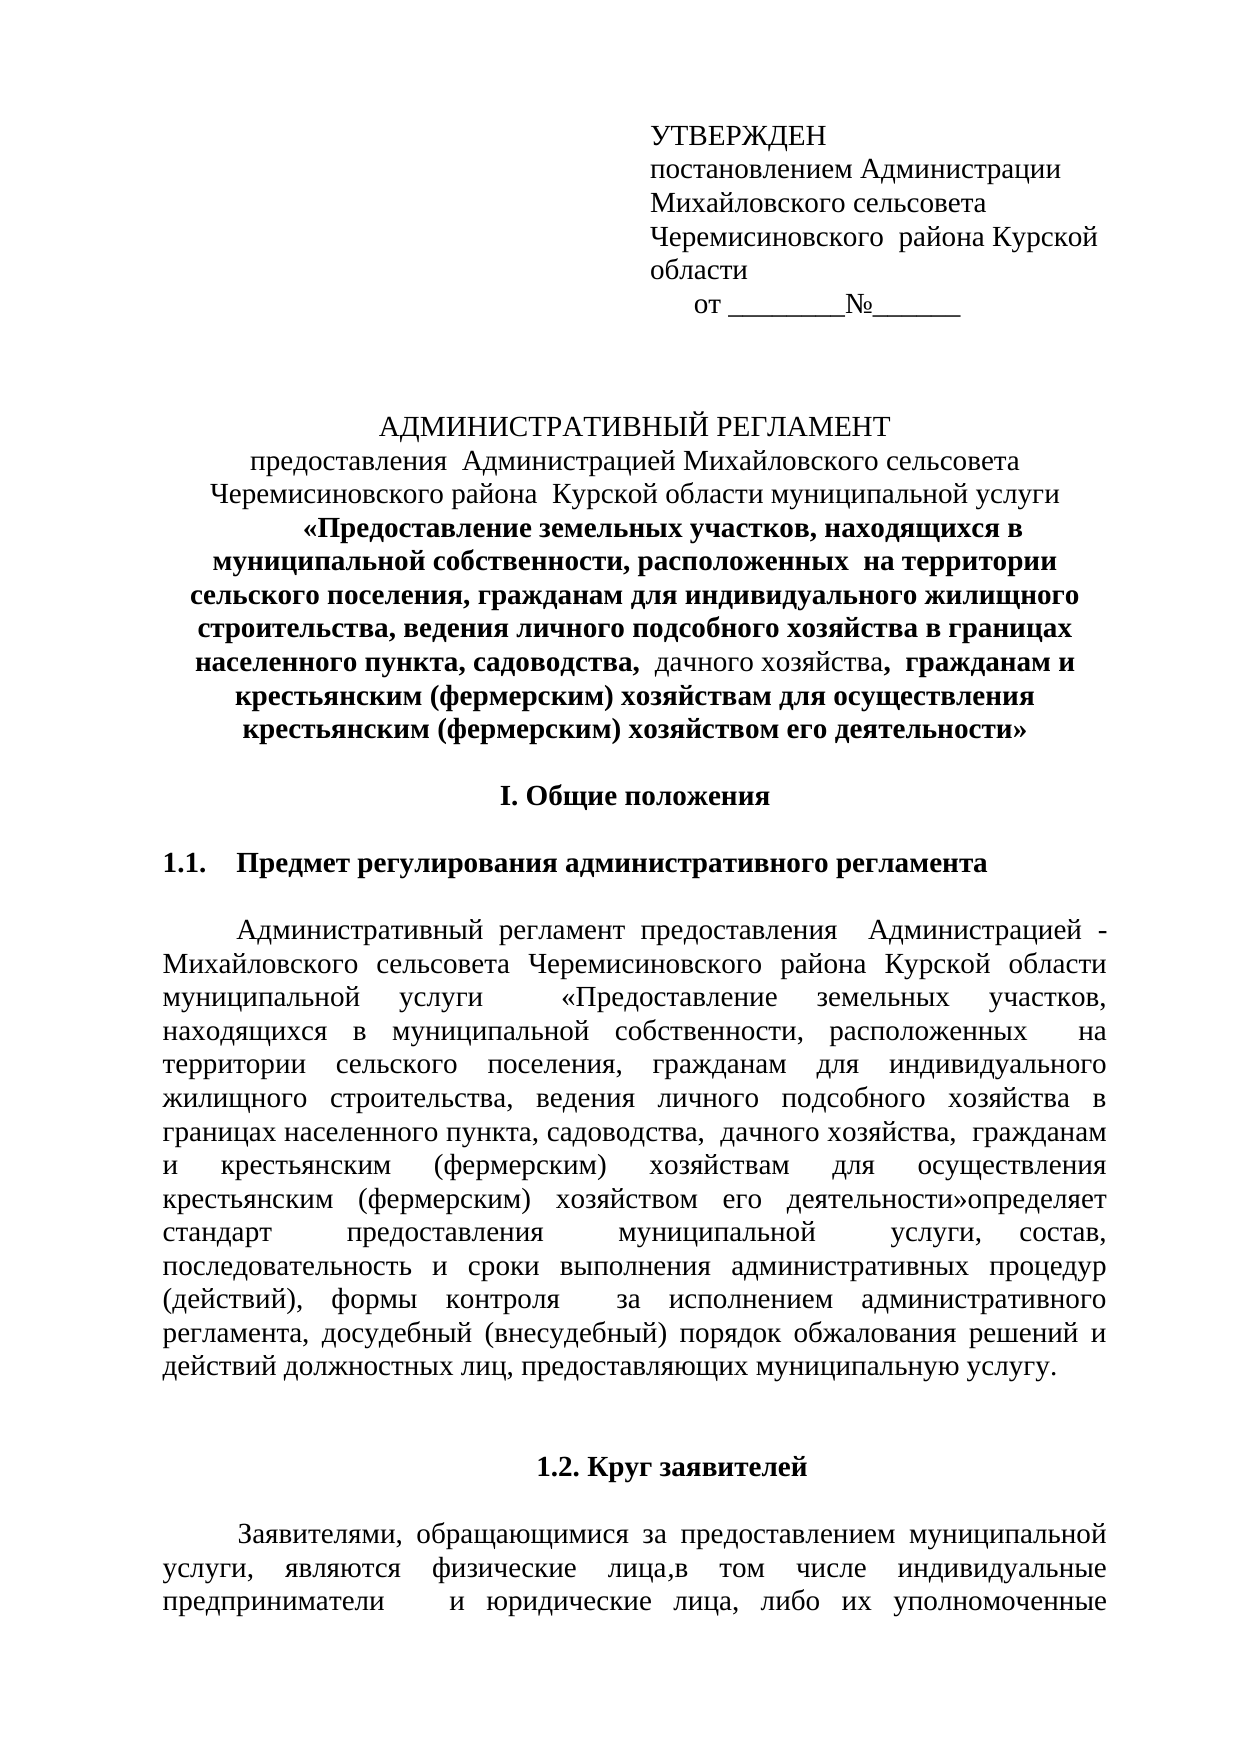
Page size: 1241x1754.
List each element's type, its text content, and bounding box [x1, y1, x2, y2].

text 1.2. Круг заявителей [162, 1449, 1107, 1483]
text Михайловского сельсовета Черемисиновского района Курской области [650, 185, 1104, 286]
text УТВЕРЖДЕН [650, 118, 1104, 152]
text I. Общие положения [162, 778, 1107, 812]
text предоставления Администрацией Михайловского сельсовета Черемисиновского района Курской области муниципальной услуги [162, 443, 1107, 510]
text Административный регламент предоставления Администрацией Михайловского сельсовета Черемисиновского района Курской области муниципальной услуги «Предоставление земельных участков, находящихся в муниципальной собственности, расположенных на территории сельского поселения, гражданам для индивидуального жилищного строительства, ведения личного подсобного хозяйства в границах населенного пункта, садоводства, дачного хозяйства, гражданам и крестьянским (фермерским) хозяйствам для осуществления крестьянским (фермерским) хозяйством его деятельности»определяет стандарт предоставления муниципальной услуги, состав, последовательность и сроки выполнения административных процедур (действий), формы контроля за исполнением административного регламента, досудебный (внесудебный) порядок обжалования решений и действий должностных лиц, предоставляющих муниципальную услугу. [162, 912, 1107, 1382]
text постановлением Администрации [650, 152, 1104, 185]
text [162, 1516, 1107, 1617]
text АДМИНИСТРАТИВНЫЙ РЕГЛАМЕНТ [162, 409, 1107, 443]
text от ________№______ [650, 286, 1104, 319]
list Предмет регулирования административного регламента [162, 845, 1107, 879]
text «Предоставление земельных участков, находящихся в муниципальной собственности, расположенных на территории сельского поселения, гражданам для индивидуального жилищного строительства, ведения личного подсобного хозяйства в границах населенного пункта, садоводства, дачного хозяйства, гражданам и крестьянским (фермерским) хозяйствам для осуществления крестьянским (фермерским) хозяйством его деятельности» [162, 510, 1107, 745]
